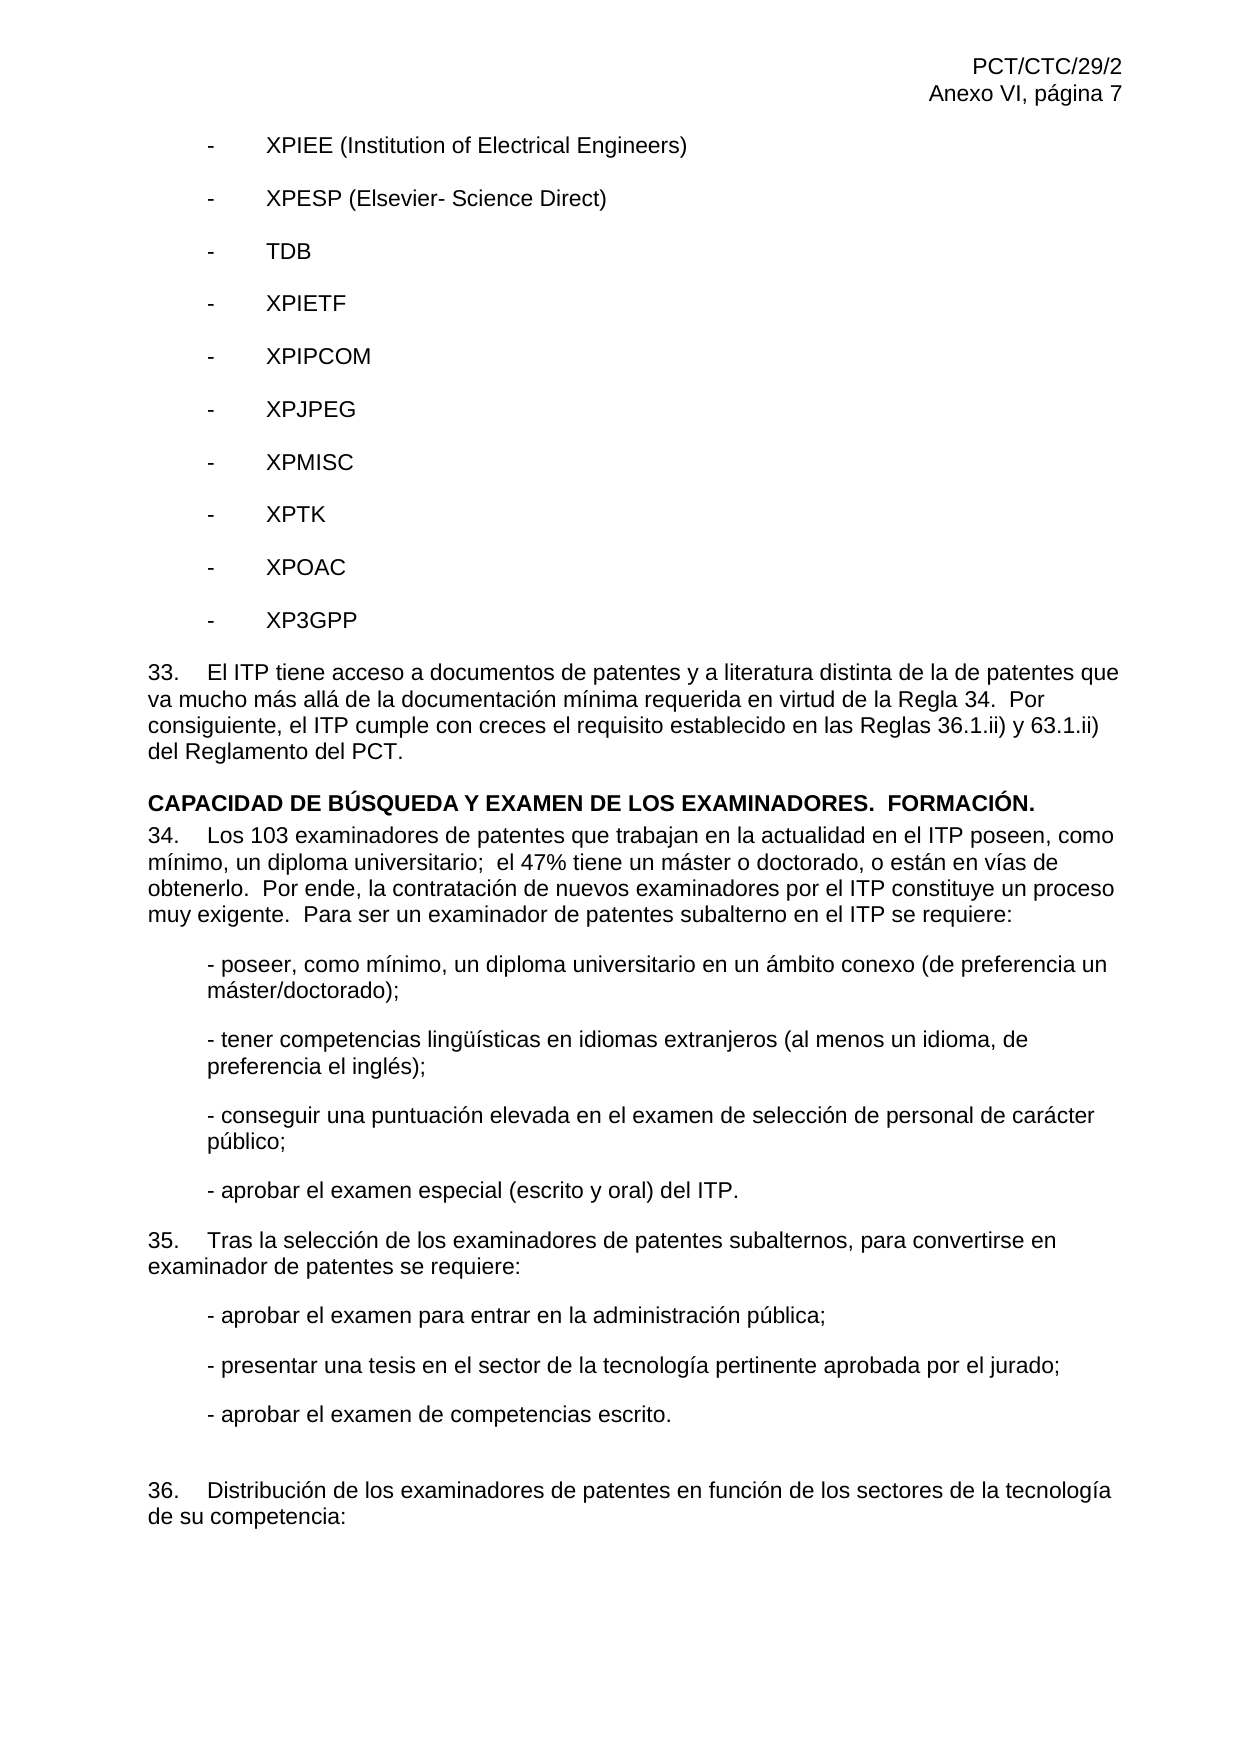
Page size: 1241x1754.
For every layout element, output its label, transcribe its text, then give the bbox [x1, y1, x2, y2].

text - XPJPEG [207, 396, 1122, 422]
text - XP3GPP [207, 607, 1122, 633]
text - XPTK [207, 501, 1122, 527]
list - conseguir una puntuación elevada en el examen de selección de personal de carácter público; [207, 1102, 1122, 1154]
list - aprobar el examen para entrar en la administración pública; [207, 1302, 1122, 1329]
text - XPIEE (Institution of Electrical Engineers) [207, 132, 1122, 158]
text - XPIPCOM [207, 343, 1122, 369]
text - XPIETF [207, 290, 1122, 317]
list - aprobar el examen de competencias escrito. [207, 1401, 1122, 1427]
subtitle CAPACIDAD DE BÚSQUEDA Y EXAMEN DE LOS EXAMINADORES. formación. [148, 790, 1122, 816]
text Los 103 examinadores de patentes que trabajan en la actualidad en el ITP poseen, como mínimo, un diploma universitario; el 47% tiene un máster o doctorado, o están en vías de obtenerlo. Por ende, la contratación de nuevos examinadores por el ITP constituye un proceso muy exigente. Para ser un examinador de patentes subalterno en el ITP se requiere: [148, 822, 1122, 928]
list - tener competencias lingüísticas en idiomas extranjeros (al menos un idioma, de preferencia el inglés); [207, 1026, 1122, 1079]
list - presentar una tesis en el sector de la tecnología pertinente aprobada por el jurado; [207, 1352, 1122, 1378]
text - XPESP (Elsevier- Science Direct) [207, 185, 1122, 211]
list - aprobar el examen especial (escrito y oral) del ITP. [207, 1177, 1122, 1204]
text Tras la selección de los examinadores de patentes subalternos, para convertirse en examinador de patentes se requiere: [148, 1227, 1122, 1279]
text - XPMISC [207, 448, 1122, 475]
list - poseer, como mínimo, un diploma universitario en un ámbito conexo (de preferencia un máster/doctorado); [207, 951, 1122, 1003]
text - TDB [207, 238, 1122, 264]
text El ITP tiene acceso a documentos de patentes y a literatura distinta de la de patentes que va mucho más allá de la documentación mínima requerida en virtud de la Regla 34. Por consiguiente, el ITP cumple con creces el requisito establecido en las Reglas 36.1.ii) y 63.1.ii) del Reglamento del PCT. [148, 659, 1122, 765]
text - XPOAC [207, 554, 1122, 580]
text Distribución de los examinadores de patentes en función de los sectores de la tecnología de su competencia: [148, 1477, 1122, 1529]
